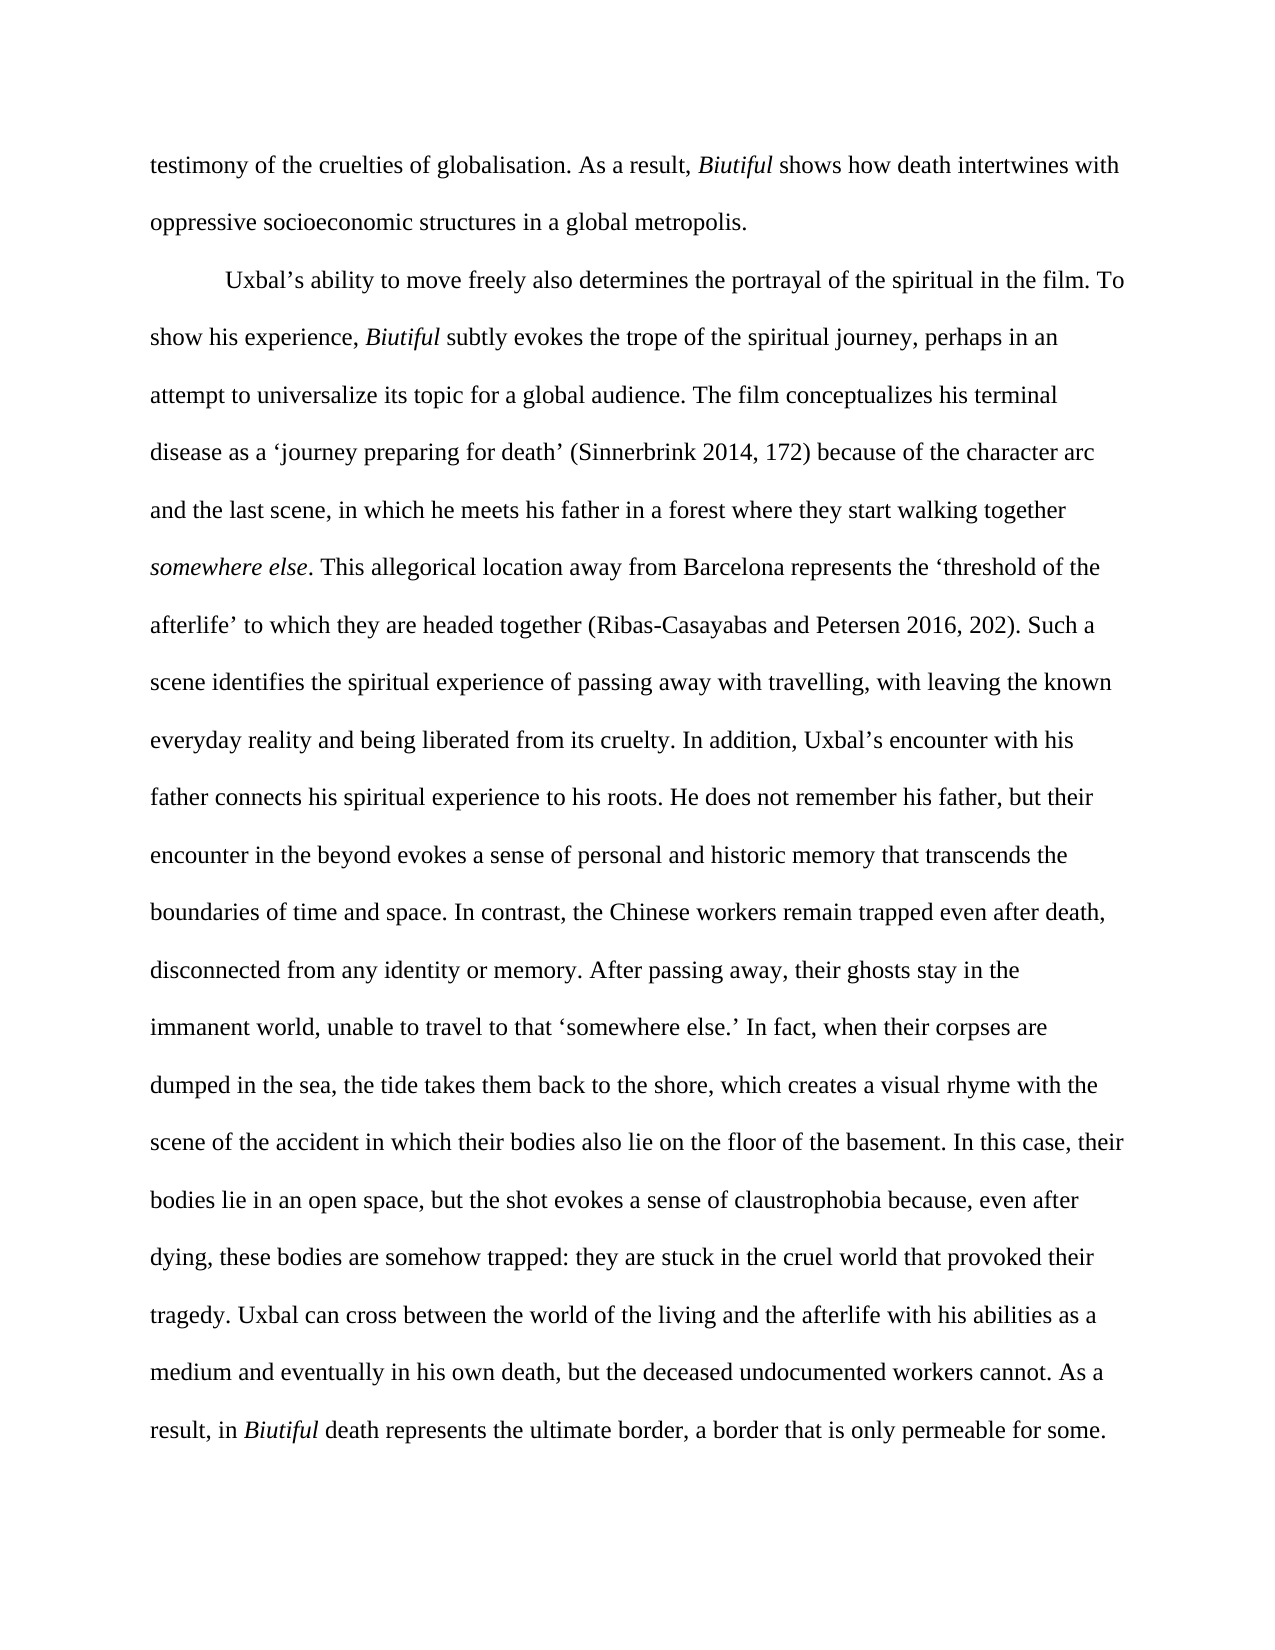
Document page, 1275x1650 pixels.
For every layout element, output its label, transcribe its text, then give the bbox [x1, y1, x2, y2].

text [150, 150, 1125, 236]
text Uxbal’s ability to move freely also determines the portrayal of the spiritual in the film. To show his experience, Biutiful subtly evokes the trope of the spiritual journey, perhaps in an attempt to universalize its topic for a global audience. The film conceptualizes his terminal disease as a ‘journey preparing for death’ (Sinnerbrink 2014, 172) because of the character arc and the last scene, in which he meets his father in a forest where they start walking together somewhere else. This allegorical location away from Barcelona represents the ‘threshold of the afterlife’ to which they are headed together (Ribas-Casayabas and Petersen 2016, 202). Such a scene identifies the spiritual experience of passing away with travelling, with leaving the known everyday reality and being liberated from its cruelty. In addition, Uxbal’s encounter with his father connects his spiritual experience to his roots. He does not remember his father, but their encounter in the beyond evokes a sense of personal and historic memory that transcends the boundaries of time and space. In contrast, the Chinese workers remain trapped even after death, disconnected from any identity or memory. After passing away, their ghosts stay in the immanent world, unable to travel to that ‘somewhere else.’ In fact, when their corpses are dumped in the sea, the tide takes them back to the shore, which creates a visual rhyme with the scene of the accident in which their bodies also lie on the floor of the basement. In this case, their bodies lie in an open space, but the shot evokes a sense of claustrophobia because, even after dying, these bodies are somehow trapped: they are stuck in the cruel world that provoked their tragedy. Uxbal can cross between the world of the living and the afterlife with his abilities as a medium and eventually in his own death, but the deceased undocumented workers cannot. As a result, in Biutiful death represents the ultimate border, a border that is only permeable for some. [150, 265, 1125, 1444]
